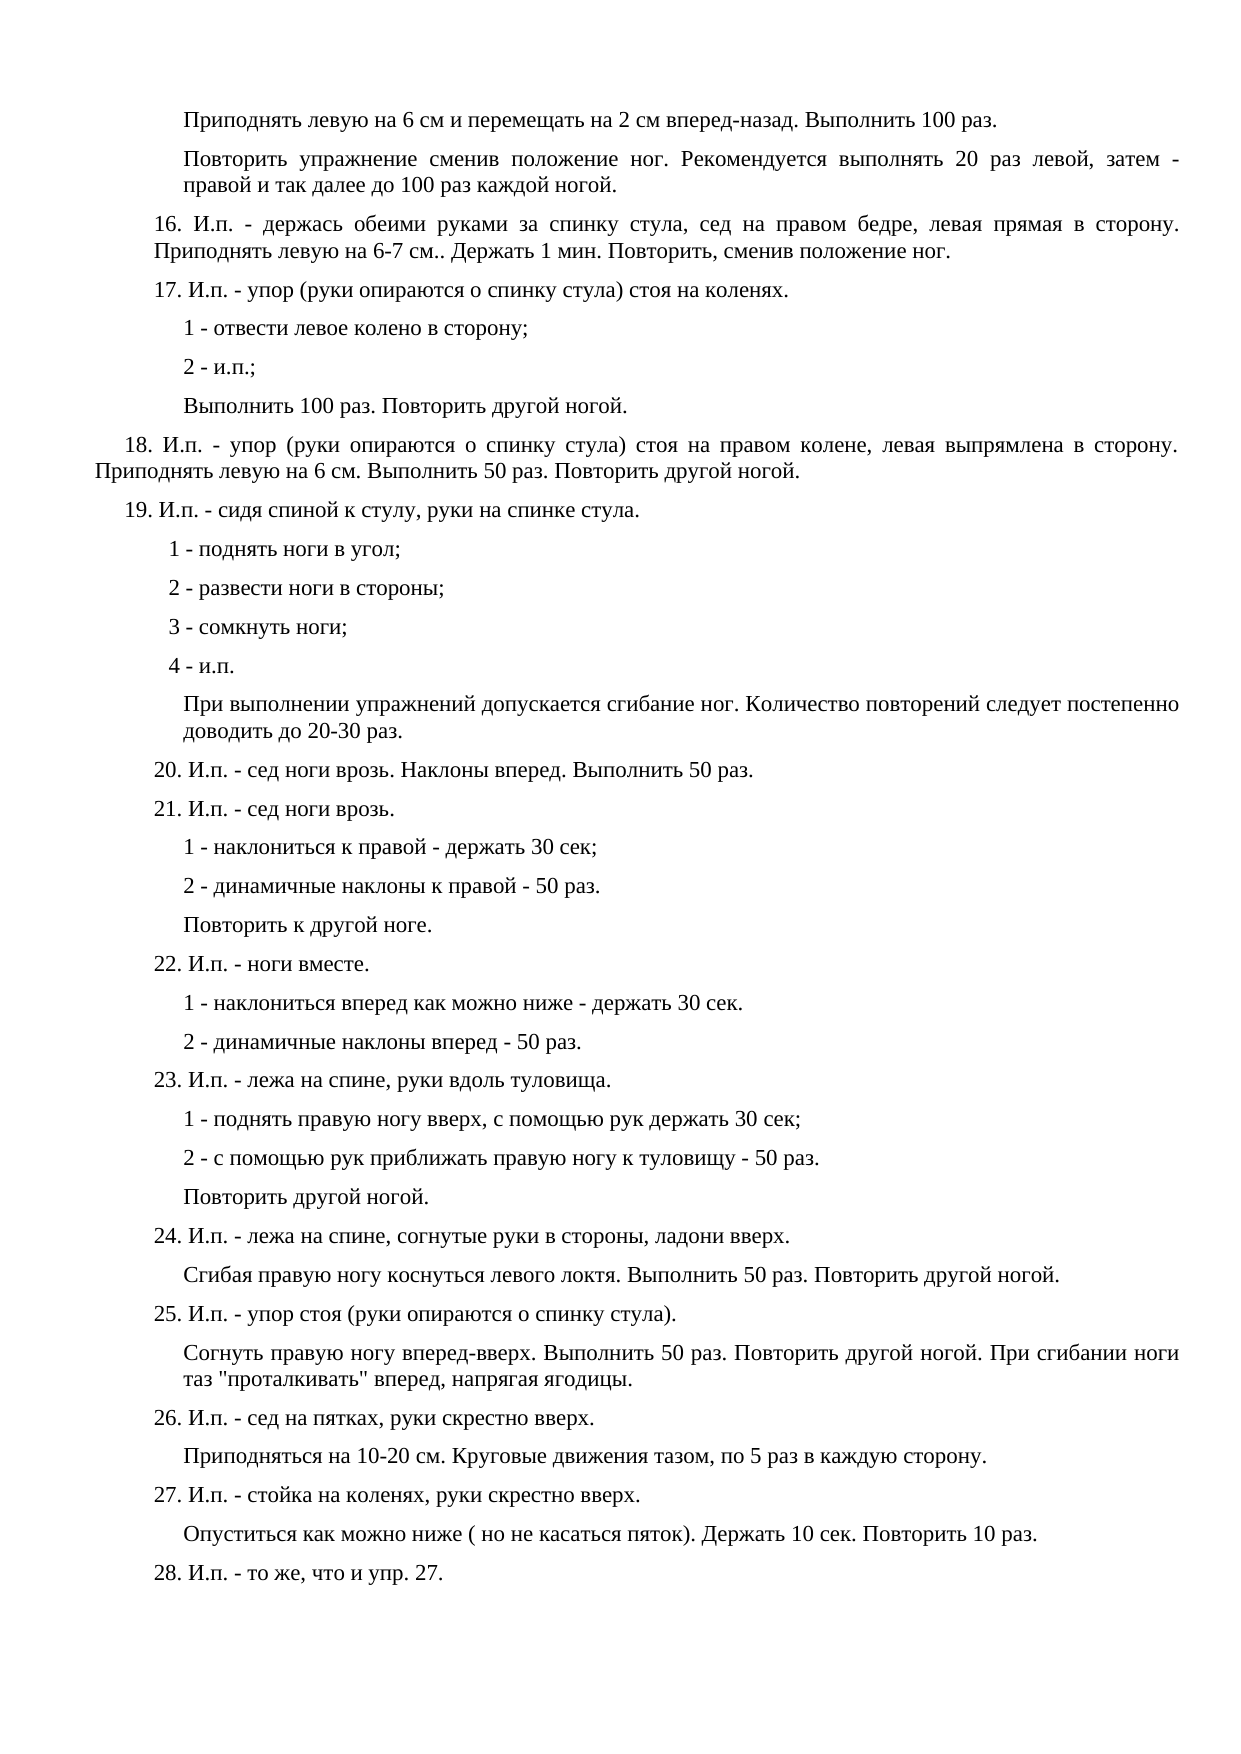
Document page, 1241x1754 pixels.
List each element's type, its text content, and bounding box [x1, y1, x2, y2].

text Приподнять левую на 6 см и перемещать на 2 см вперед-назад. Выполнить 100 раз. [183, 106, 1181, 133]
text 2 - с помощью рук приближать правую ногу к туловищу - 50 раз. [183, 1144, 1181, 1171]
text При выполнении упражнений допускается сгибание ног. Количество повторений следует постепенно доводить до 20-30 раз. [183, 691, 1181, 743]
text 24. И.п. - лежа на спине, согнутые руки в стороны, ладони вверх. [153, 1222, 1181, 1248]
text 25. И.п. - упор стоя (руки опираются о спинку стула). [153, 1300, 1181, 1326]
text 18. И.п. - упор (руки опираются о спинку стула) стоя на правом колене, левая выпрямлена в сторону. Приподнять левую на 6 см. Выполнить 50 раз. Повторить другой ногой. [94, 431, 1181, 484]
text Сгибая правую ногу коснуться левого локтя. Выполнить 50 раз. Повторить другой ногой. [183, 1261, 1181, 1287]
text 21. И.п. - сед ноги врозь. [153, 794, 1181, 821]
text Опуститься как можно ниже ( но не касаться пяток). Держать 10 сек. Повторить 10 раз. [183, 1520, 1181, 1547]
text 27. И.п. - стойка на коленях, руки скрестно вверх. [153, 1481, 1181, 1508]
text 26. И.п. - сед на пятках, руки скрестно вверх. [153, 1404, 1181, 1430]
text 1 - отвести левое колено в сторону; [183, 314, 1181, 341]
text 1 - наклониться к правой - держать 30 сек; [183, 833, 1181, 860]
text 2 - и.п.; [183, 353, 1181, 380]
text 1 - наклониться вперед как можно ниже - держать 30 сек. [183, 989, 1181, 1015]
text 2 - динамичные наклоны вперед - 50 раз. [183, 1028, 1181, 1054]
text 2 - развести ноги в стороны; [94, 574, 1181, 600]
text 1 - поднять ноги в угол; [94, 535, 1181, 561]
text 1 - поднять правую ногу вверх, с помощью рук держать 30 сек; [183, 1105, 1181, 1132]
text Повторить к другой ноге. [183, 911, 1181, 937]
text 20. И.п. - сед ноги врозь. Наклоны вперед. Выполнить 50 раз. [153, 756, 1181, 782]
text 23. И.п. - лежа на спине, руки вдоль туловища. [153, 1067, 1181, 1093]
text 3 - сомкнуть ноги; [94, 613, 1181, 639]
text Повторить другой ногой. [183, 1183, 1181, 1209]
text 22. И.п. - ноги вместе. [153, 950, 1181, 976]
text 4 - и.п. [94, 652, 1181, 678]
text Выполнить 100 раз. Повторить другой ногой. [183, 392, 1181, 418]
text Приподняться на 10-20 см. Круговые движения тазом, по 5 раз в каждую сторону. [183, 1443, 1181, 1469]
text 16. И.п. - держась обеими руками за спинку стула, сед на правом бедре, левая прямая в сторону. Приподнять левую на 6-7 см.. Держать 1 мин. Повторить, сменив положение ног. [153, 210, 1181, 263]
text 17. И.п. - упор (руки опираются о спинку стула) стоя на коленях. [153, 276, 1181, 302]
text Согнуть правую ногу вперед-вверх. Выполнить 50 раз. Повторить другой ногой. При сгибании ноги таз "проталкивать" вперед, напрягая ягодицы. [183, 1338, 1181, 1391]
text 28. И.п. - то же, что и упр. 27. [153, 1559, 1181, 1586]
text Повторить упражнение сменив положение ног. Рекомендуется выполнять 20 раз левой, затем - правой и так далее до 100 раз каждой ногой. [183, 145, 1181, 198]
text 19. И.п. - сидя спиной к стулу, руки на спинке стула. [94, 496, 1181, 523]
text 2 - динамичные наклоны к правой - 50 раз. [183, 872, 1181, 899]
